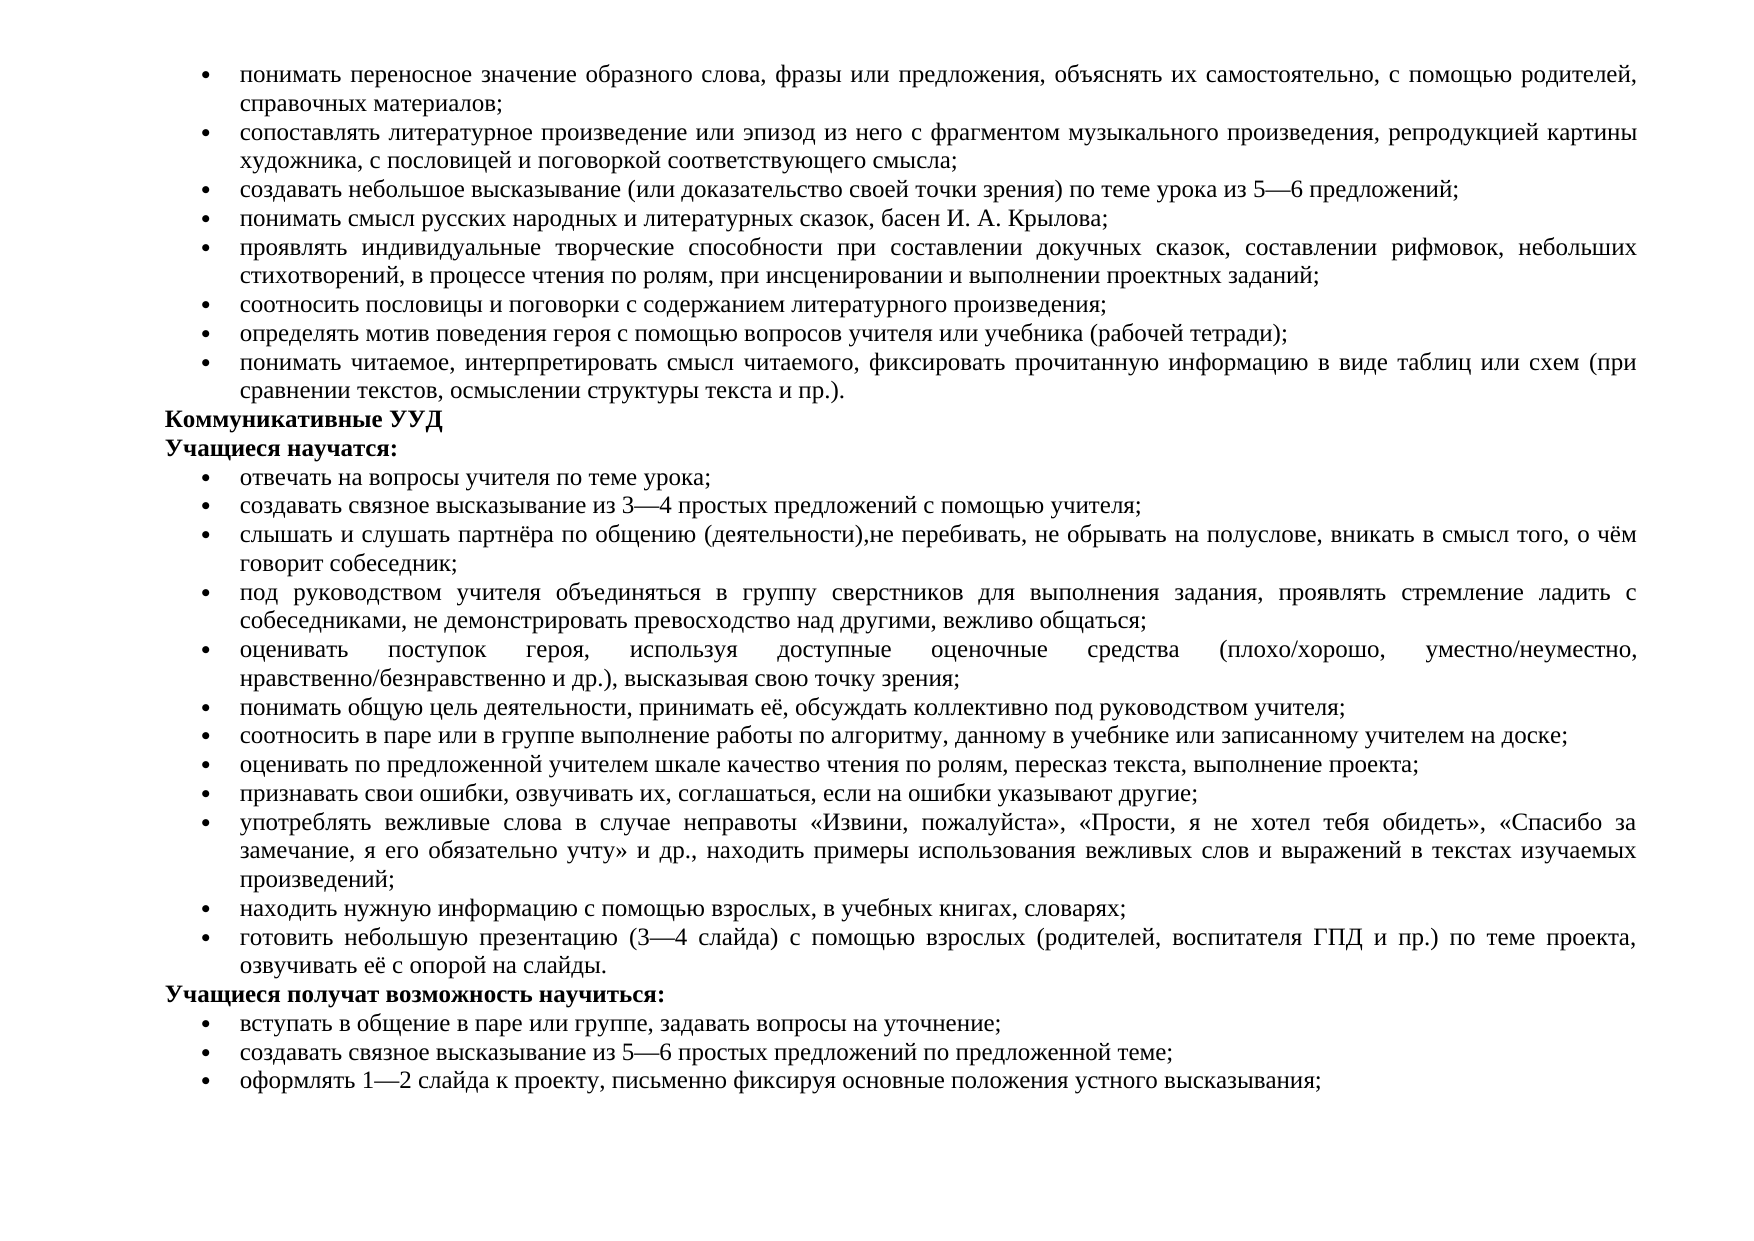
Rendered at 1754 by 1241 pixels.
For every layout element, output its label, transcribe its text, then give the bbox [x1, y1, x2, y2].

list создавать связное высказывание из 5—6 простых предложений по предложенной теме; [202, 1037, 1639, 1065]
list вступать в общение в паре или группе, задавать вопросы на уточнение; [202, 1008, 1639, 1037]
list сопоставлять литературное произведение или эпизод из него с фрагментом музыкального произведения, репродукцией картины художника, с пословицей и поговоркой соответствующего смысла; [202, 117, 1639, 174]
list понимать общую цель деятельности, принимать её, обсуждать коллективно под руководством учителя; [202, 692, 1639, 720]
text Учащиеся научатся: [164, 433, 1639, 462]
list употреблять вежливые слова в случае неправоты «Извини, пожалуйста», «Прости, я не хотел тебя обидеть», «Спасибо за замечание, я его обязательно учту» и др., находить примеры использования вежливых слов и выражений в текстах изучаемых произведений; [202, 807, 1639, 893]
list создавать связное высказывание из 3—4 простых предложений с помощью учителя; [202, 490, 1639, 519]
list понимать читаемое, интерпретировать смысл читаемого, фиксировать прочитанную информацию в виде таблиц или схем (при сравнении текстов, осмыслении структуры текста и пр.). [202, 347, 1639, 404]
list находить нужную информацию с помощью взрослых, в учебных книгах, словарях; [202, 893, 1639, 922]
list соотносить в паре или в группе выполнение работы по алгоритму, данному в учебнике или записанному учителем на доске; [202, 720, 1639, 749]
list проявлять индивидуальные творческие способности при составлении докучных сказок, составлении рифмовок, небольших стихотворений, в процессе чтения по ролям, при инсценировании и выполнении проектных заданий; [202, 232, 1639, 289]
list оценивать по предложенной учителем шкале качество чтения по ролям, пересказ текста, выполнение проекта; [202, 749, 1639, 778]
list создавать небольшое высказывание (или доказательство своей точки зрения) по теме урока из 5—6 предложений; [202, 174, 1639, 203]
text Учащиеся получат возможность научиться: [164, 979, 1639, 1008]
list понимать смысл русских народных и литературных сказок, басен И. А. Крылова; [202, 203, 1639, 232]
list под руководством учителя объединяться в группу сверстников для выполнения задания, проявлять стремление ладить с собеседниками, не демонстрировать превосходство над другими, вежливо общаться; [202, 577, 1639, 634]
list готовить небольшую презентацию (3—4 слайда) с помощью взрослых (родителей, воспитателя ГПД и пр.) по теме проекта, озвучивать её с опорой на слайды. [202, 922, 1639, 979]
list отвечать на вопросы учителя по теме урока; [202, 462, 1639, 490]
list оформлять 1—2 слайда к проекту, письменно фиксируя основные положения устного высказывания; [202, 1065, 1639, 1094]
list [202, 59, 1639, 117]
list оценивать поступок героя, используя доступные оценочные средства (плохо/хорошо, уместно/неуместно, нравственно/безнравственно и др.), высказывая свою точку зрения; [202, 634, 1639, 692]
list слышать и слушать партнёра по общению (деятельности),не перебивать, не обрывать на полуслове, вникать в смысл того, о чём говорит собеседник; [202, 519, 1639, 577]
list соотносить пословицы и поговорки с содержанием литературного произведения; [202, 289, 1639, 318]
text Коммуникативные УУД [164, 404, 1639, 433]
list определять мотив поведения героя с помощью вопросов учителя или учебника (рабочей тетради); [202, 318, 1639, 347]
list признавать свои ошибки, озвучивать их, соглашаться, если на ошибки указывают другие; [202, 778, 1639, 807]
